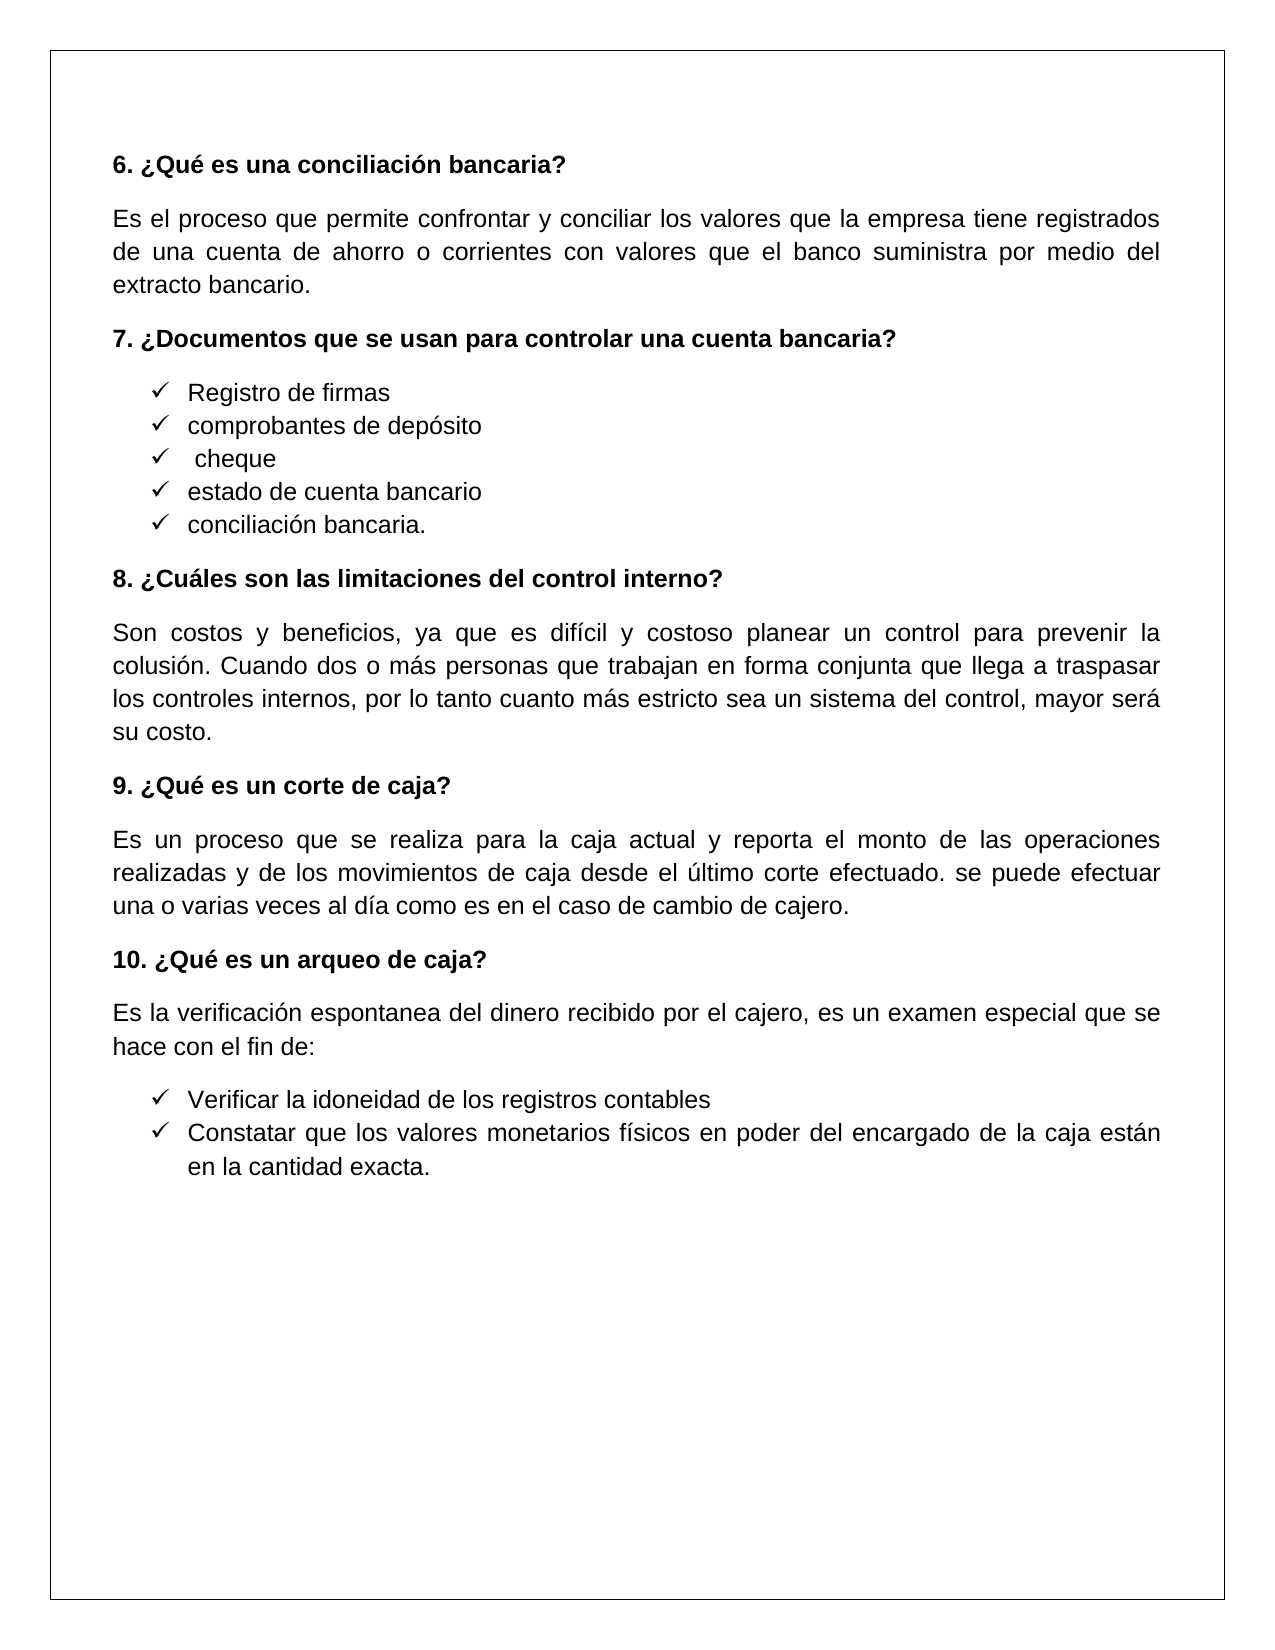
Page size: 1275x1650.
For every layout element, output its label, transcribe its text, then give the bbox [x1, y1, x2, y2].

text 10. ¿Qué es un arqueo de caja? [112, 944, 1162, 973]
list cheque [150, 444, 1162, 473]
text Es un proceso que se realiza para la caja actual y reporta el monto de las operaciones realizadas y de los movimientos de caja desde el último corte efectuado. se puede efectuar una o varias veces al día como es en el caso de cambio de cajero. [112, 825, 1162, 919]
text Son costos y beneficios, ya que es difícil y costoso planear un control para prevenir la colusión. Cuando dos o más personas que trabajan en forma conjunta que llega a traspasar los controles internos, por lo tanto cuanto más estricto sea un sistema del control, mayor será su costo. [112, 618, 1162, 746]
list Constatar que los valores monetarios físicos en poder del encargado de la caja están en la cantidad exacta. [150, 1118, 1162, 1180]
text Es el proceso que permite confrontar y conciliar los valores que la empresa tiene registrados de una cuenta de ahorro o corrientes con valores que el banco suministra por medio del extracto bancario. [112, 204, 1162, 299]
list comprobantes de depósito [150, 411, 1162, 439]
text Es la verificación espontanea del dinero recibido por el cajero, es un examen especial que se hace con el fin de: [112, 998, 1162, 1060]
text 8. ¿Cuáles son las limitaciones del control interno? [112, 564, 1162, 593]
list estado de cuenta bancario [150, 477, 1162, 506]
list Verificar la idoneidad de los registros contables [150, 1085, 1162, 1114]
list Registro de firmas [150, 378, 1162, 406]
list conciliación bancaria. [150, 510, 1162, 539]
text 6. ¿Qué es una conciliación bancaria? [112, 150, 1162, 179]
text 7. ¿Documentos que se usan para controlar una cuenta bancaria? [112, 324, 1162, 352]
text 9. ¿Qué es un corte de caja? [112, 771, 1162, 799]
